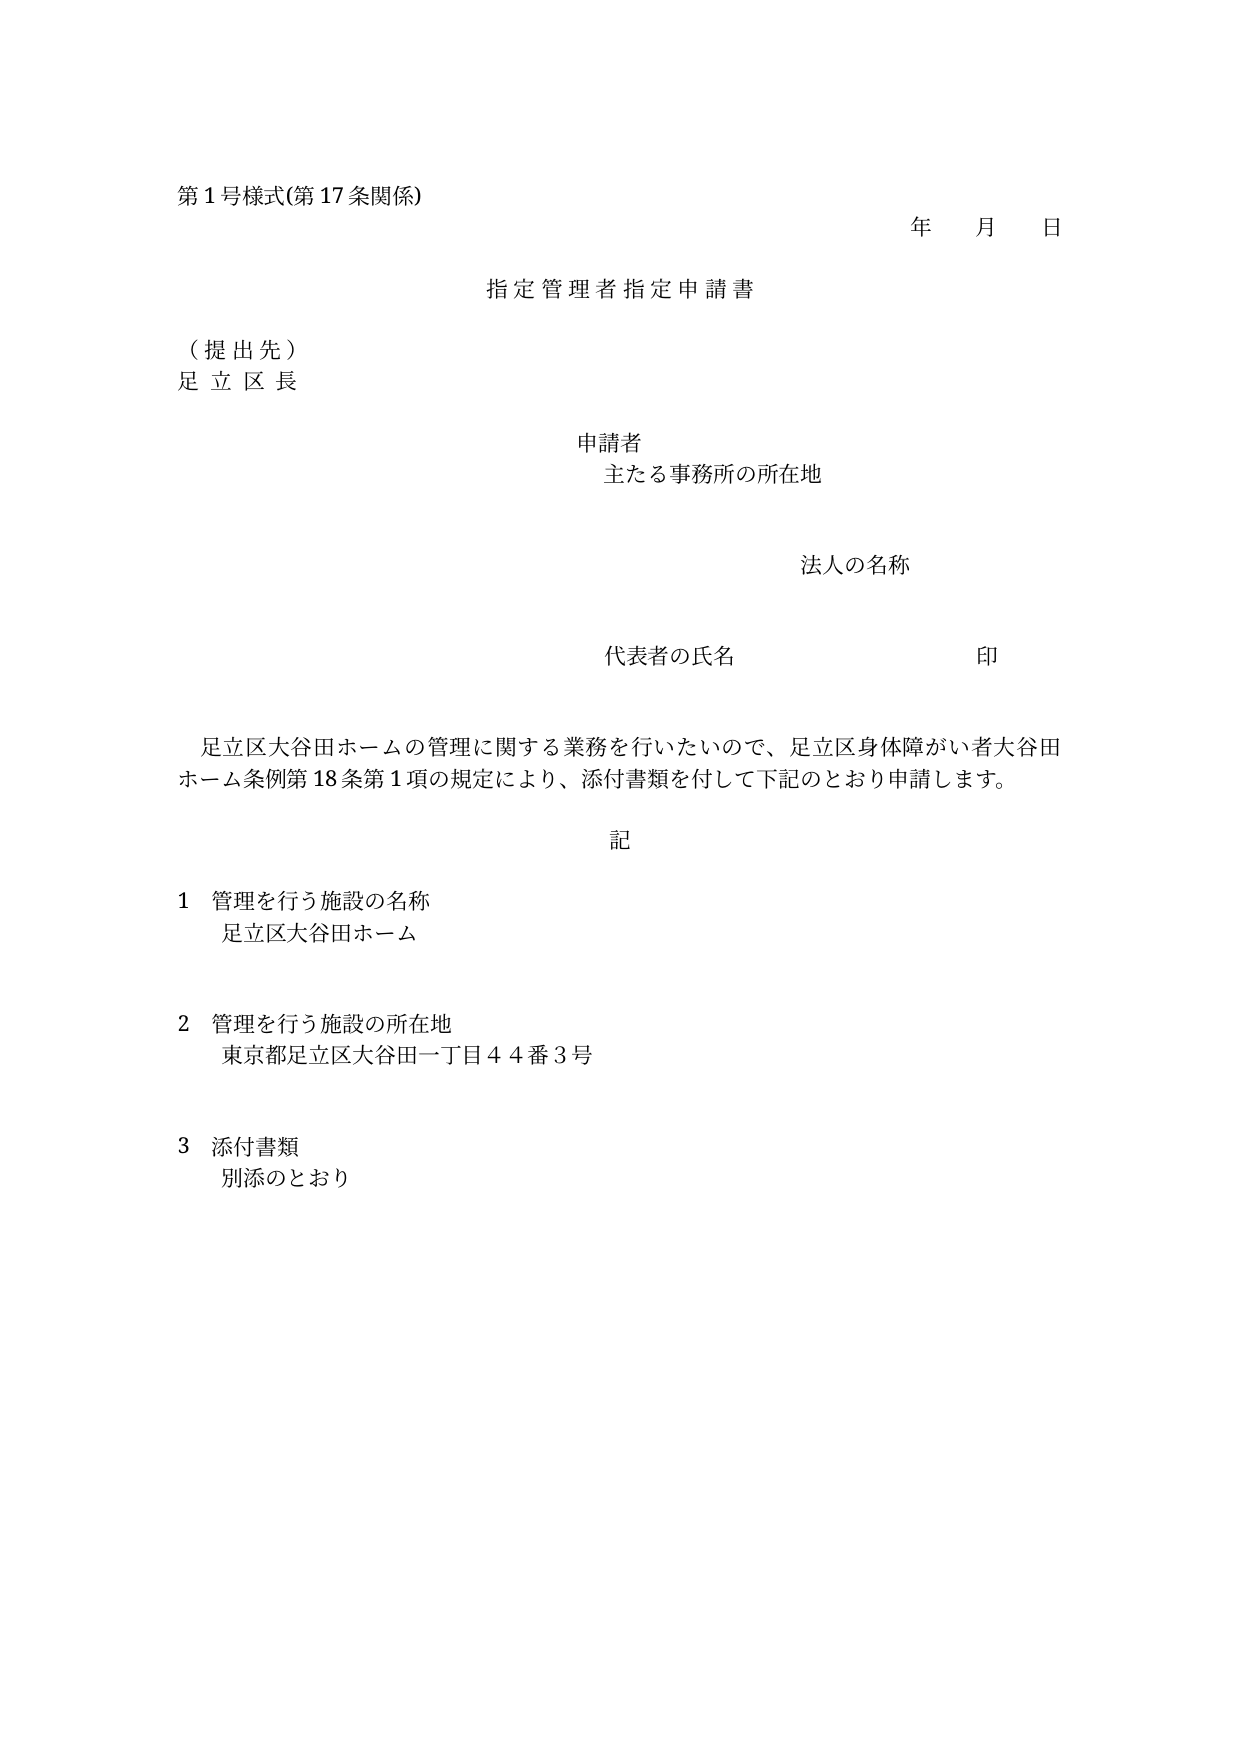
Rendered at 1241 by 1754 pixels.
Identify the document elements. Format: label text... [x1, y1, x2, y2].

text 第1号様式(第17条関係) [177, 179, 1063, 211]
text 東京都足立区大谷田一丁目４４番３号 [177, 1039, 1063, 1070]
text 法人の名称 [177, 548, 910, 580]
text 3 添付書類 [177, 1130, 1063, 1161]
text 申請者 [177, 426, 888, 457]
text 記 [177, 823, 1063, 855]
text 年 月 日 [177, 211, 1063, 242]
text 1 管理を行う施設の名称 [177, 884, 1063, 916]
text 足立区長 [177, 364, 1063, 396]
text 別添のとおり [177, 1161, 1063, 1193]
text 足立区大谷田ホームの管理に関する業務を行いたいので、足立区身体障がい者大谷田ホーム条例第18条第1項の規定により、添付書類を付して下記のとおり申請します。 [177, 730, 1063, 793]
text 足立区大谷田ホーム [177, 916, 1063, 947]
text 代表者の氏名 印 [177, 639, 1093, 671]
text 主たる事務所の所在地 [177, 457, 822, 489]
text 2 管理を行う施設の所在地 [177, 1007, 1063, 1039]
text （提出先） [177, 333, 1063, 364]
text 指定管理者指定申請書 [177, 272, 1063, 303]
